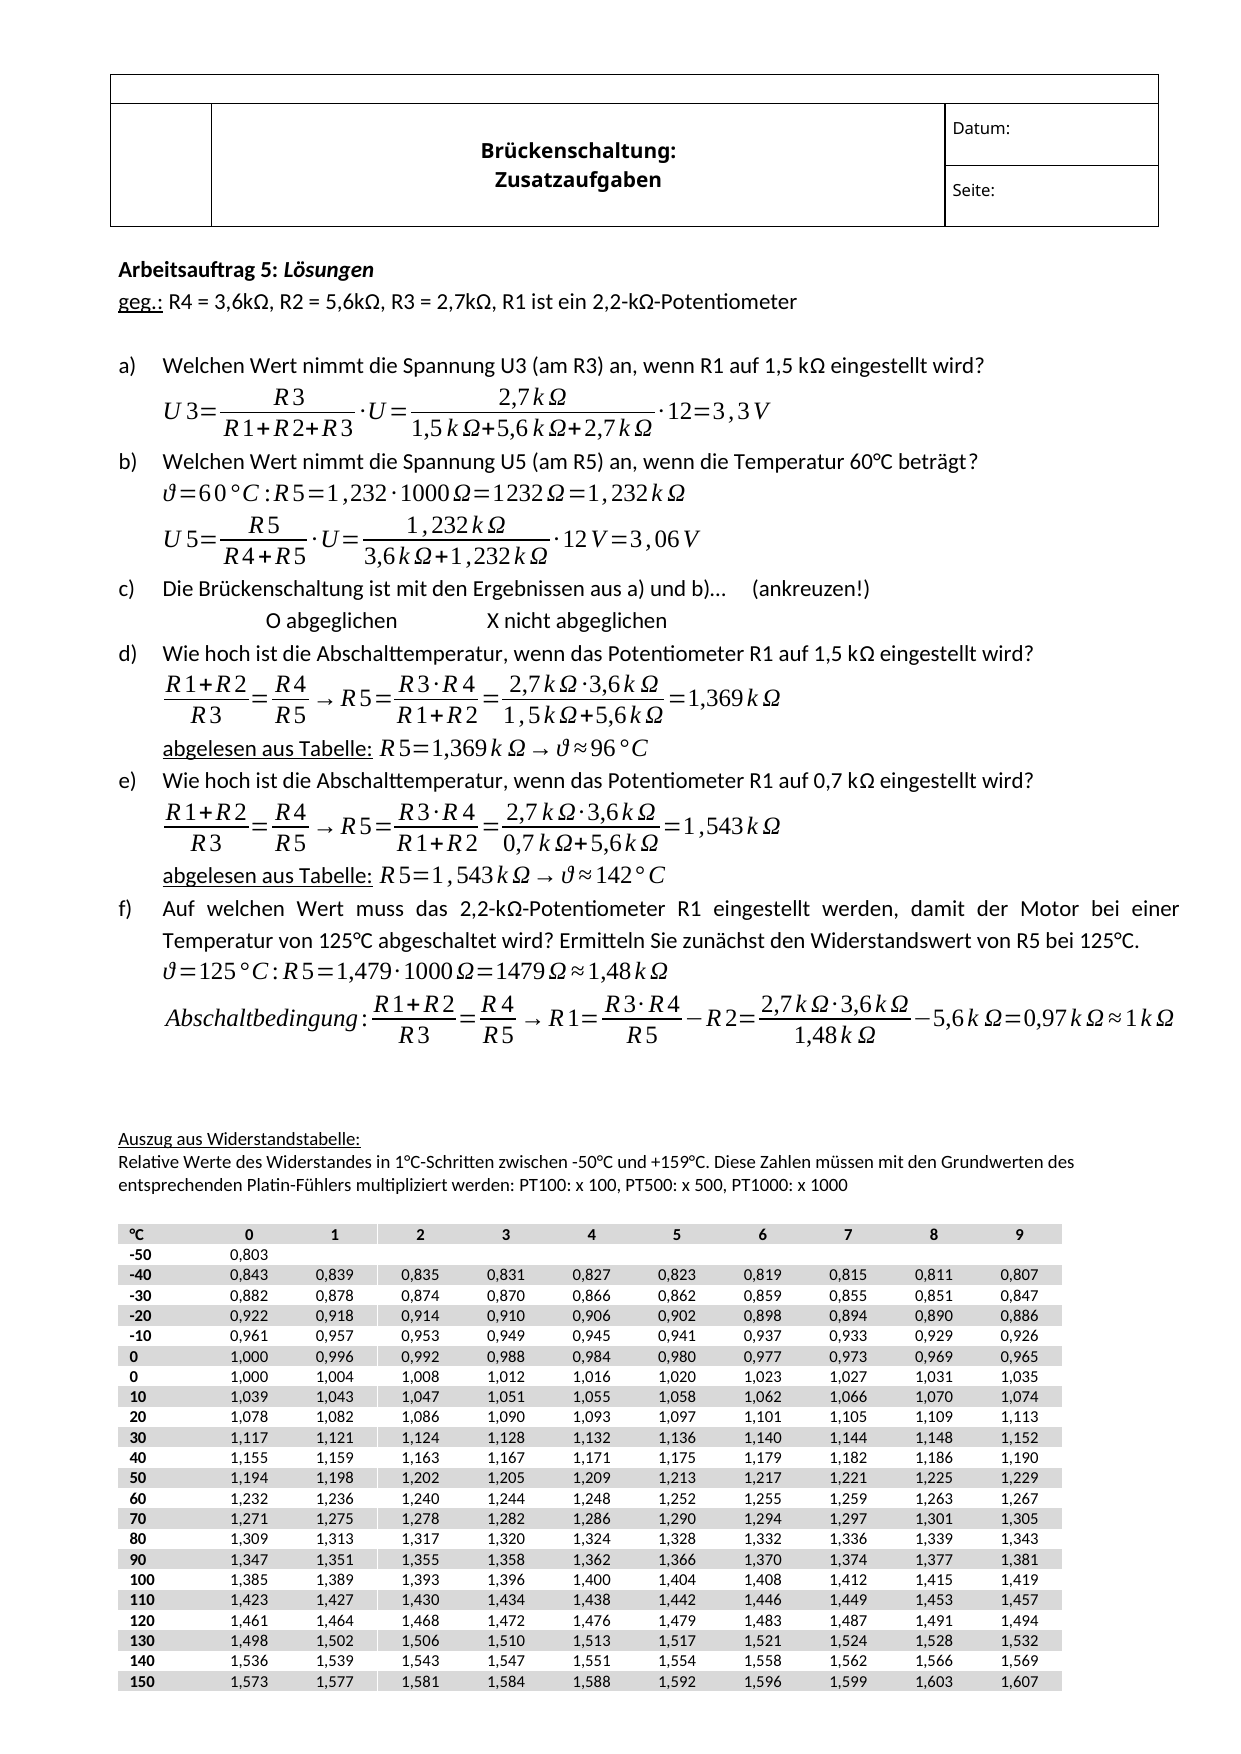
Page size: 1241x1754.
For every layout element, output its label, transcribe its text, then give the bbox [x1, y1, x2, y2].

table_cell 30 [118, 1427, 206, 1447]
table_cell 1,109 [891, 1407, 976, 1427]
table_cell [549, 1244, 634, 1264]
table_cell 0,992 [378, 1346, 463, 1366]
table_cell 1,252 [634, 1488, 720, 1508]
table_cell 1,517 [634, 1630, 720, 1651]
table_cell 1,427 [292, 1590, 377, 1610]
table_header 9 [976, 1224, 1062, 1244]
table_cell 1,043 [292, 1386, 377, 1407]
table_cell 1,000 [206, 1346, 292, 1366]
table_cell 0,890 [891, 1305, 976, 1326]
table_cell 1,225 [891, 1468, 976, 1488]
table_cell 1,286 [549, 1508, 634, 1529]
table_cell 0,961 [206, 1326, 292, 1346]
table_cell 0,933 [805, 1326, 891, 1346]
table_cell 1,332 [720, 1529, 805, 1549]
table_cell 1,599 [805, 1671, 891, 1691]
table_cell 1,140 [720, 1427, 805, 1447]
table_cell 0,957 [292, 1326, 377, 1346]
table_cell 1,543 [378, 1651, 463, 1671]
table_cell 0,831 [463, 1265, 549, 1285]
list abgelesen aus Tabelle: [162, 861, 1181, 889]
table_cell 80 [118, 1529, 206, 1549]
table_cell 1,577 [292, 1671, 377, 1691]
table_cell 110 [118, 1590, 206, 1610]
table_cell 1,117 [206, 1427, 292, 1447]
list Welchen Wert nimmt die Spannung U3 (am R3) an, wenn R1 auf 1,5 kΩ eingestellt wird? [118, 351, 1181, 379]
table_cell 1,152 [976, 1427, 1062, 1447]
table_cell 0,949 [463, 1326, 549, 1346]
table_cell 50 [118, 1468, 206, 1488]
table_header 3 [463, 1224, 549, 1244]
table_cell 1,035 [976, 1366, 1062, 1386]
table_cell 1,136 [634, 1427, 720, 1447]
table_cell 1,301 [891, 1508, 976, 1529]
table_cell 0,953 [378, 1326, 463, 1346]
table_cell 1,205 [463, 1468, 549, 1488]
table_cell 1,446 [720, 1590, 805, 1610]
table_cell 1,483 [720, 1610, 805, 1630]
table_cell 1,434 [463, 1590, 549, 1610]
table_header 1 [292, 1224, 377, 1244]
table_cell 0,851 [891, 1285, 976, 1305]
table_cell 1,163 [378, 1448, 463, 1468]
table_cell 1,086 [378, 1407, 463, 1427]
table_cell 1,404 [634, 1569, 720, 1589]
table_cell 0,855 [805, 1285, 891, 1305]
table_cell 1,554 [634, 1651, 720, 1671]
table_cell 1,400 [549, 1569, 634, 1589]
table_cell 0,937 [720, 1326, 805, 1346]
table_cell 10 [118, 1386, 206, 1407]
list Wie hoch ist die Abschalttemperatur, wenn das Potentiometer R1 auf 0,7 kΩ eingestellt wird? [118, 766, 1181, 794]
table_cell 1,221 [805, 1468, 891, 1488]
table_cell 1,502 [292, 1630, 377, 1651]
table_cell 120 [118, 1610, 206, 1630]
table_cell 1,581 [378, 1671, 463, 1691]
table_cell 1,592 [634, 1671, 720, 1691]
table_cell 1,419 [976, 1569, 1062, 1589]
table_cell 40 [118, 1448, 206, 1468]
table_cell 1,494 [976, 1610, 1062, 1630]
table_cell 1,190 [976, 1448, 1062, 1468]
table_cell 1,442 [634, 1590, 720, 1610]
table_cell 0,926 [976, 1326, 1062, 1346]
table_cell 1,198 [292, 1468, 377, 1488]
table_cell 0,945 [549, 1326, 634, 1346]
table_cell 1,051 [463, 1386, 549, 1407]
table_cell 1,513 [549, 1630, 634, 1651]
table_cell 1,055 [549, 1386, 634, 1407]
table_cell 1,562 [805, 1651, 891, 1671]
table_cell 0,996 [292, 1346, 377, 1366]
table_cell 1,317 [378, 1529, 463, 1549]
table_cell 1,105 [805, 1407, 891, 1427]
table_cell 1,584 [463, 1671, 549, 1691]
table_cell 0,862 [634, 1285, 720, 1305]
table_cell [805, 1244, 891, 1264]
table_cell 1,412 [805, 1569, 891, 1589]
table_cell 1,389 [292, 1569, 377, 1589]
table_cell 1,175 [634, 1448, 720, 1468]
table_cell 0,918 [292, 1305, 377, 1326]
table_cell 1,229 [976, 1468, 1062, 1488]
table_cell 1,309 [206, 1529, 292, 1549]
table_cell 0,815 [805, 1265, 891, 1285]
table_cell 1,423 [206, 1590, 292, 1610]
table_cell 1,328 [634, 1529, 720, 1549]
table_cell 1,396 [463, 1569, 549, 1589]
table_cell 1,596 [720, 1671, 805, 1691]
table_cell 1,186 [891, 1448, 976, 1468]
table_cell 1,255 [720, 1488, 805, 1508]
table_cell 1,259 [805, 1488, 891, 1508]
table_cell 1,240 [378, 1488, 463, 1508]
table_cell 0,906 [549, 1305, 634, 1326]
table_cell 1,047 [378, 1386, 463, 1407]
table_cell 1,498 [206, 1630, 292, 1651]
table_cell 1,385 [206, 1569, 292, 1589]
table_cell 1,351 [292, 1549, 377, 1569]
table_cell 1,070 [891, 1386, 976, 1407]
table_cell 1,506 [378, 1630, 463, 1651]
table_cell 1,408 [720, 1569, 805, 1589]
table_cell -30 [118, 1285, 206, 1305]
list Wie hoch ist die Abschalttemperatur, wenn das Potentiometer R1 auf 1,5 kΩ eingestellt wird? [118, 639, 1181, 667]
table_header 5 [634, 1224, 720, 1244]
table_cell 1,313 [292, 1529, 377, 1549]
table_cell 1,510 [463, 1630, 549, 1651]
table_cell 0,898 [720, 1305, 805, 1326]
table_cell 1,532 [976, 1630, 1062, 1651]
table_cell 0,874 [378, 1285, 463, 1305]
table_cell [378, 1244, 463, 1264]
table_header 2 [378, 1224, 463, 1244]
table_cell 1,472 [463, 1610, 549, 1630]
table_cell 1,547 [463, 1651, 549, 1671]
table_cell 1,294 [720, 1508, 805, 1529]
table_cell 1,305 [976, 1508, 1062, 1529]
table_cell 0,886 [976, 1305, 1062, 1326]
table_cell 0,811 [891, 1265, 976, 1285]
table_cell 70 [118, 1508, 206, 1529]
table_cell 1,528 [891, 1630, 976, 1651]
table_cell 1,020 [634, 1366, 720, 1386]
table_cell 0,984 [549, 1346, 634, 1366]
table_cell 1,008 [378, 1366, 463, 1386]
table_cell 0,827 [549, 1265, 634, 1285]
table_cell -20 [118, 1305, 206, 1326]
table_header 7 [805, 1224, 891, 1244]
table_cell 1,039 [206, 1386, 292, 1407]
table_cell 1,491 [891, 1610, 976, 1630]
table_cell 1,213 [634, 1468, 720, 1488]
table_cell 1,355 [378, 1549, 463, 1569]
table_cell 1,464 [292, 1610, 377, 1630]
table_cell 1,097 [634, 1407, 720, 1427]
table_cell 1,217 [720, 1468, 805, 1488]
table_cell 1,343 [976, 1529, 1062, 1549]
table_cell 1,078 [206, 1407, 292, 1427]
text Relative Werte des Widerstandes in 1°C-Schritten zwischen -50°C und +159°C. Diese Zahlen müssen mit den Grundwerten des entsprechenden Platin-Fühlers multipliziert werden: PT100: x 100, PT500: x 500, PT1000: x 1000 [118, 1150, 1181, 1196]
table_cell 1,415 [891, 1569, 976, 1589]
table_cell 1,093 [549, 1407, 634, 1427]
table_cell 0,882 [206, 1285, 292, 1305]
table_cell 130 [118, 1630, 206, 1651]
table_cell 1,012 [463, 1366, 549, 1386]
table_cell 1,381 [976, 1549, 1062, 1569]
table_cell 1,362 [549, 1549, 634, 1569]
table_cell 1,374 [805, 1549, 891, 1569]
table_cell 1,347 [206, 1549, 292, 1569]
table_cell 0,807 [976, 1265, 1062, 1285]
table_cell 1,248 [549, 1488, 634, 1508]
table_cell 1,244 [463, 1488, 549, 1508]
table_cell 1,573 [206, 1671, 292, 1691]
table_cell 0,969 [891, 1346, 976, 1366]
table_cell 1,132 [549, 1427, 634, 1447]
table_cell [292, 1244, 377, 1264]
table_cell 1,566 [891, 1651, 976, 1671]
table_cell [720, 1244, 805, 1264]
table_cell 1,267 [976, 1488, 1062, 1508]
table_cell 0,859 [720, 1285, 805, 1305]
table_cell 1,607 [976, 1671, 1062, 1691]
table_cell 0 [118, 1346, 206, 1366]
table_cell 150 [118, 1671, 206, 1691]
list abgelesen aus Tabelle: [162, 734, 1181, 762]
table_cell 0,847 [976, 1285, 1062, 1305]
table_header 6 [720, 1224, 805, 1244]
table_cell 1,393 [378, 1569, 463, 1589]
table_cell [976, 1244, 1062, 1264]
table_header 8 [891, 1224, 976, 1244]
table_cell [634, 1244, 720, 1264]
table_cell 0,866 [549, 1285, 634, 1305]
table_cell 1,171 [549, 1448, 634, 1468]
table_cell 1,479 [634, 1610, 720, 1630]
table_cell 1,438 [549, 1590, 634, 1610]
list Auf welchen Wert muss das 2,2-kΩ-Potentiometer R1 eingestellt werden, damit der Motor bei einer Temperatur von 125°C abgeschaltet wird? Ermitteln Sie zunächst den Widerstandswert von R5 bei 125°C. [118, 894, 1181, 954]
table_cell 0,878 [292, 1285, 377, 1305]
table_cell 1,124 [378, 1427, 463, 1447]
table_cell 1,179 [720, 1448, 805, 1468]
table_cell 1,182 [805, 1448, 891, 1468]
table_cell 1,278 [378, 1508, 463, 1529]
table_cell 1,090 [463, 1407, 549, 1427]
table_cell 60 [118, 1488, 206, 1508]
table_cell 0,870 [463, 1285, 549, 1305]
table_cell 1,461 [206, 1610, 292, 1630]
table_header 4 [549, 1224, 634, 1244]
table_cell 0 [118, 1366, 206, 1386]
table_cell 1,167 [463, 1448, 549, 1468]
table_cell 1,128 [463, 1427, 549, 1447]
table_cell 1,588 [549, 1671, 634, 1691]
table_cell 1,430 [378, 1590, 463, 1610]
table_cell 1,324 [549, 1529, 634, 1549]
table_cell 1,336 [805, 1529, 891, 1549]
table_cell 0,977 [720, 1346, 805, 1366]
table_cell 1,603 [891, 1671, 976, 1691]
table_cell 1,101 [720, 1407, 805, 1427]
table_cell 1,320 [463, 1529, 549, 1549]
table_cell 1,202 [378, 1468, 463, 1488]
table_cell 1,569 [976, 1651, 1062, 1671]
table_cell [891, 1244, 976, 1264]
table_cell 1,551 [549, 1651, 634, 1671]
table_cell 1,000 [206, 1366, 292, 1386]
table_cell 0,843 [206, 1265, 292, 1285]
table_cell 1,031 [891, 1366, 976, 1386]
table_cell 1,023 [720, 1366, 805, 1386]
table_cell 0,965 [976, 1346, 1062, 1366]
table_cell 1,121 [292, 1427, 377, 1447]
table_cell 1,366 [634, 1549, 720, 1569]
table_header 0 [206, 1224, 292, 1244]
table_cell 0,835 [378, 1265, 463, 1285]
table_cell 140 [118, 1651, 206, 1671]
table_cell -10 [118, 1326, 206, 1346]
table_cell 1,536 [206, 1651, 292, 1671]
table_cell 1,058 [634, 1386, 720, 1407]
table_cell 0,941 [634, 1326, 720, 1346]
table_cell 1,232 [206, 1488, 292, 1508]
table_cell 90 [118, 1549, 206, 1569]
table_cell 1,449 [805, 1590, 891, 1610]
table_cell 1,468 [378, 1610, 463, 1630]
table_cell 1,290 [634, 1508, 720, 1529]
table_cell 1,004 [292, 1366, 377, 1386]
table_cell 0,910 [463, 1305, 549, 1326]
table_cell 1,144 [805, 1427, 891, 1447]
table_cell 1,263 [891, 1488, 976, 1508]
table_cell 0,823 [634, 1265, 720, 1285]
table_cell 1,524 [805, 1630, 891, 1651]
table_cell 20 [118, 1407, 206, 1427]
table_cell 1,236 [292, 1488, 377, 1508]
table_cell 1,275 [292, 1508, 377, 1529]
table_cell -50 [118, 1244, 206, 1264]
table_cell 0,980 [634, 1346, 720, 1366]
table_cell 1,074 [976, 1386, 1062, 1407]
table_cell 0,803 [206, 1244, 292, 1264]
table_cell 0,929 [891, 1326, 976, 1346]
table_cell 0,902 [634, 1305, 720, 1326]
table_cell 1,377 [891, 1549, 976, 1569]
table_cell 1,457 [976, 1590, 1062, 1610]
table_cell -40 [118, 1265, 206, 1285]
table_cell 1,521 [720, 1630, 805, 1651]
table_cell 0,839 [292, 1265, 377, 1285]
table_cell 0,988 [463, 1346, 549, 1366]
table_cell 1,358 [463, 1549, 549, 1569]
list geg.: R4 = 3,6kΩ, R2 = 5,6kΩ, R3 = 2,7kΩ, R1 ist ein 2,2-kΩ-Potentiometer [118, 287, 1181, 315]
table_cell 1,339 [891, 1529, 976, 1549]
table_cell 1,082 [292, 1407, 377, 1427]
table_cell 1,066 [805, 1386, 891, 1407]
table_header °C [118, 1224, 206, 1244]
table_cell 1,113 [976, 1407, 1062, 1427]
table_cell 1,558 [720, 1651, 805, 1671]
table_cell 0,973 [805, 1346, 891, 1366]
table_cell 1,297 [805, 1508, 891, 1529]
table_cell 1,370 [720, 1549, 805, 1569]
table_cell 1,476 [549, 1610, 634, 1630]
table_cell 1,453 [891, 1590, 976, 1610]
table_cell 1,282 [463, 1508, 549, 1529]
table_cell [463, 1244, 549, 1264]
table_cell 1,539 [292, 1651, 377, 1671]
table_cell 1,159 [292, 1448, 377, 1468]
table_cell 1,271 [206, 1508, 292, 1529]
list Arbeitsauftrag 5: Lösungen [118, 255, 1181, 283]
table_cell 0,922 [206, 1305, 292, 1326]
table_cell 1,209 [549, 1468, 634, 1488]
table_cell 1,487 [805, 1610, 891, 1630]
table_cell 0,819 [720, 1265, 805, 1285]
table_cell 1,027 [805, 1366, 891, 1386]
list O abgeglichen X nicht abgeglichen [266, 606, 1181, 634]
text Auszug aus Widerstandstabelle: [118, 1127, 1181, 1150]
table_cell 100 [118, 1569, 206, 1589]
table_cell 1,062 [720, 1386, 805, 1407]
table_cell 0,914 [378, 1305, 463, 1326]
table_cell 1,148 [891, 1427, 976, 1447]
list Die Brückenschaltung ist mit den Ergebnissen aus a) und b)… (ankreuzen!) [118, 574, 1181, 602]
table_cell 0,894 [805, 1305, 891, 1326]
table_cell 1,016 [549, 1366, 634, 1386]
table_cell 1,194 [206, 1468, 292, 1488]
list Welchen Wert nimmt die Spannung U5 (am R5) an, wenn die Temperatur 60°C beträgt? [118, 447, 1181, 475]
table_cell 1,155 [206, 1448, 292, 1468]
